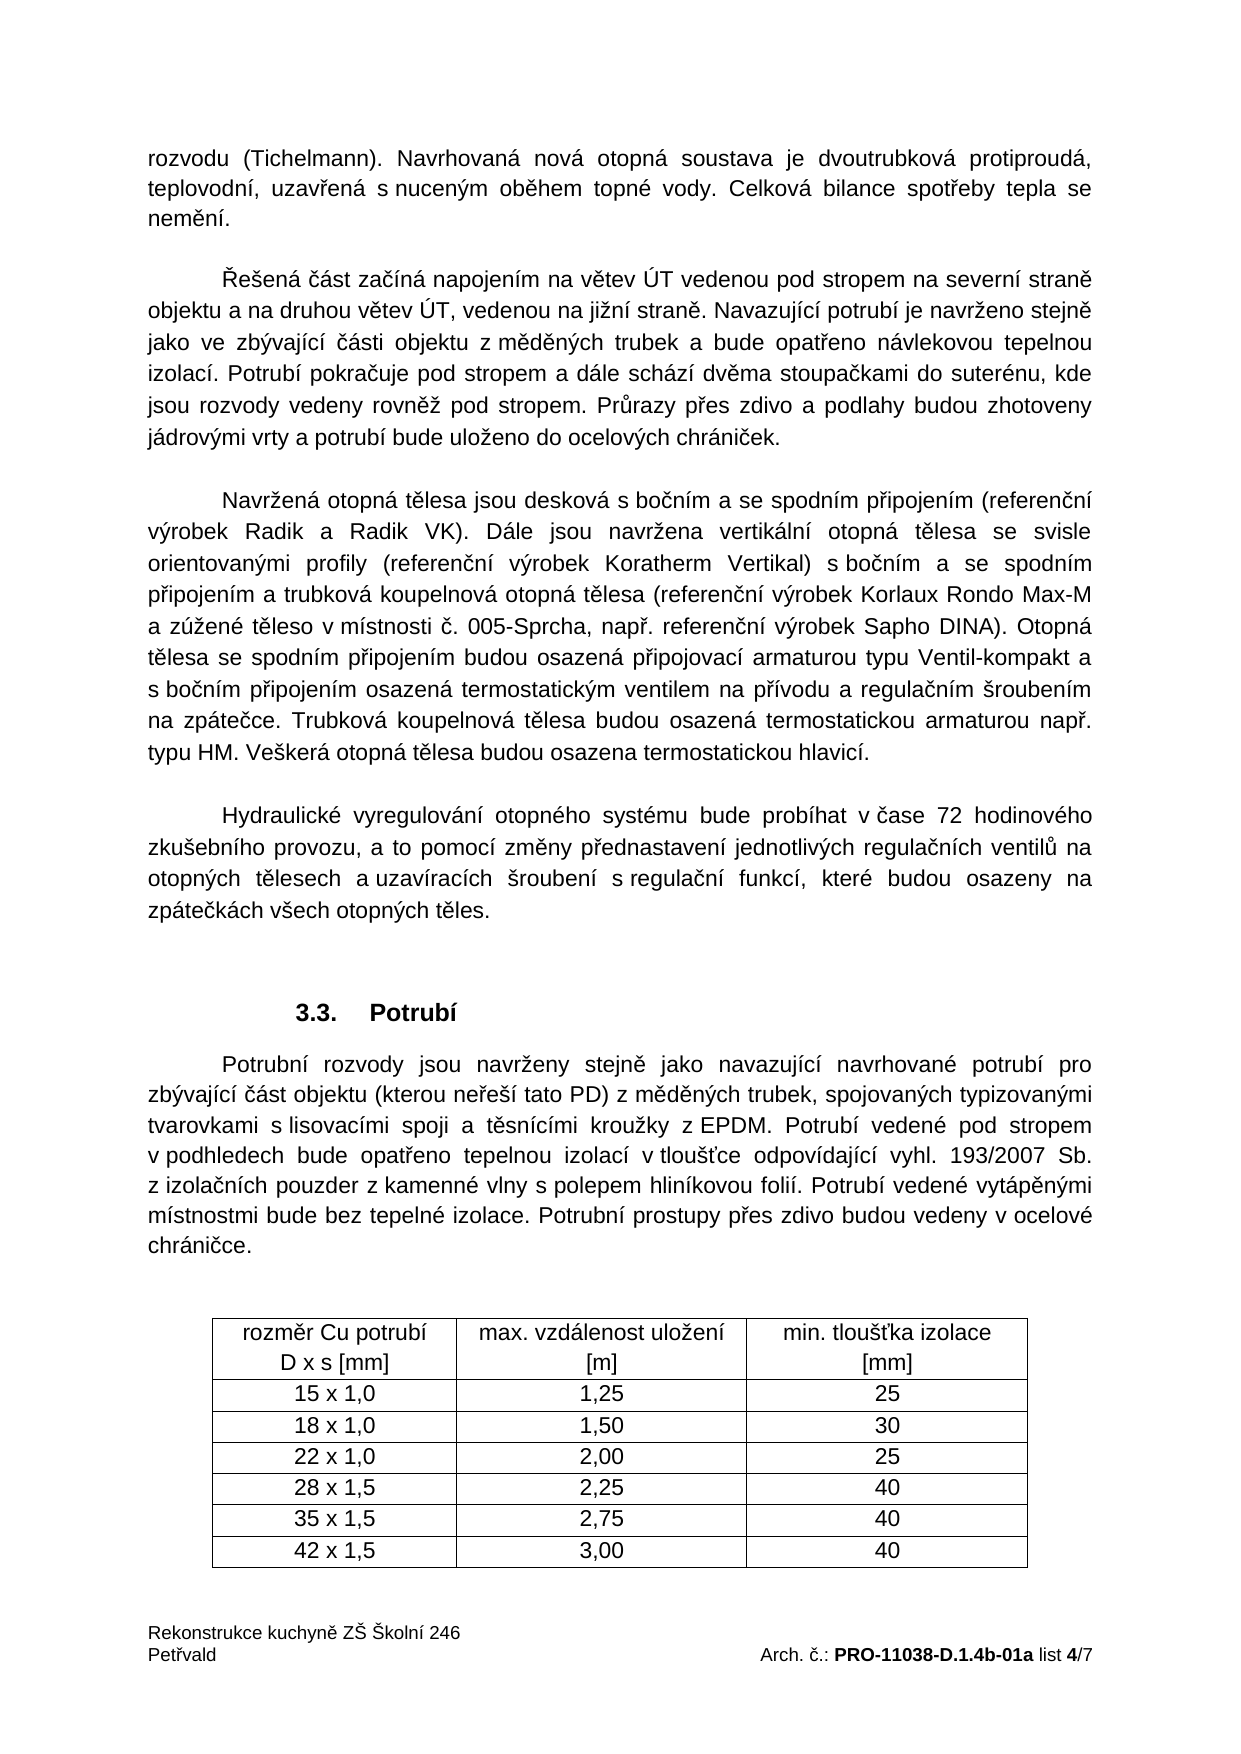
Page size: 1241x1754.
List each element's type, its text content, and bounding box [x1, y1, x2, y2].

table_cell 40 [747, 1474, 1027, 1504]
text Hydraulické vyregulování otopného systému bude probíhat v čase 72 hodinového zkušebního provozu, a to pomocí změny přednastavení jednotlivých regulačních ventilů na otopných tělesech a uzavíracích šroubení s regulační funkcí, které budou osazeny na zpátečkách všech otopných těles. [148, 802, 1092, 923]
table_header min. tloušťka izolace [mm] [747, 1319, 1027, 1379]
table_cell 2,75 [457, 1505, 746, 1536]
text Navržená otopná tělesa jsou desková s bočním a se spodním připojením (referenční výrobek Radik a Radik VK). Dále jsou navržena vertikální otopná tělesa se svisle orientovanými profily (referenční výrobek Koratherm Vertikal) s bočním a se spodním připojením a trubková koupelnová otopná tělesa (referenční výrobek Korlaux Rondo Max-M a zúžené těleso v místnosti č. 005-Sprcha, např. referenční výrobek Sapho DINA). Otopná tělesa se spodním připojením budou osazená připojovací armaturou typu Ventil-kompakt a s bočním připojením osazená termostatickým ventilem na přívodu a regulačním šroubením na zpátečce. Trubková koupelnová tělesa budou osazená termostatickou armaturou např. typu HM. Veškerá otopná tělesa budou osazena termostatickou hlavicí. [148, 487, 1092, 765]
table_cell 1,50 [457, 1412, 746, 1442]
table_cell 25 [747, 1380, 1027, 1411]
table_cell 18 x 1,0 [213, 1412, 456, 1442]
table_cell 1,25 [457, 1380, 746, 1411]
table_cell 25 [747, 1443, 1027, 1473]
subtitle Potrubí [222, 997, 1092, 1026]
table_cell 40 [747, 1537, 1027, 1567]
table_cell 30 [747, 1412, 1027, 1442]
table_header max. vzdálenost uložení [m] [457, 1319, 746, 1379]
table_cell 22 x 1,0 [213, 1443, 456, 1473]
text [148, 145, 1092, 232]
table_cell 15 x 1,0 [213, 1380, 456, 1411]
text Řešená část začíná napojením na větev ÚT vedenou pod stropem na severní straně objektu a na druhou větev ÚT, vedenou na jižní straně. Navazující potrubí je navrženo stejně jako ve zbývající části objektu z měděných trubek a bude opatřeno návlekovou tepelnou izolací. Potrubí pokračuje pod stropem a dále schází dvěma stoupačkami do suterénu, kde jsou rozvody vedeny rovněž pod stropem. Průrazy přes zdivo a podlahy budou zhotoveny jádrovými vrty a potrubí bude uloženo do ocelových chrániček. [148, 266, 1092, 450]
table_cell 3,00 [457, 1537, 746, 1567]
table_cell 35 x 1,5 [213, 1505, 456, 1536]
table_cell 28 x 1,5 [213, 1474, 456, 1504]
table_header rozměr Cu potrubí D x s [mm] [213, 1319, 456, 1379]
table_cell 40 [747, 1505, 1027, 1536]
table_cell 42 x 1,5 [213, 1537, 456, 1567]
text Potrubní rozvody jsou navrženy stejně jako navazující navrhované potrubí pro zbývající část objektu (kterou neřeší tato PD) z měděných trubek, spojovaných typizovanými tvarovkami s lisovacími spoji a těsnícími kroužky z EPDM. Potrubí vedené pod stropem v podhledech bude opatřeno tepelnou izolací v tloušťce odpovídající vyhl. 193/2007 Sb. z izolačních pouzder z kamenné vlny s polepem hliníkovou folií. Potrubí vedené vytápěnými místnostmi bude bez tepelné izolace. Potrubní prostupy přes zdivo budou vedeny v ocelové chráničce. [148, 1051, 1092, 1259]
table_cell 2,00 [457, 1443, 746, 1473]
table_cell 2,25 [457, 1474, 746, 1504]
